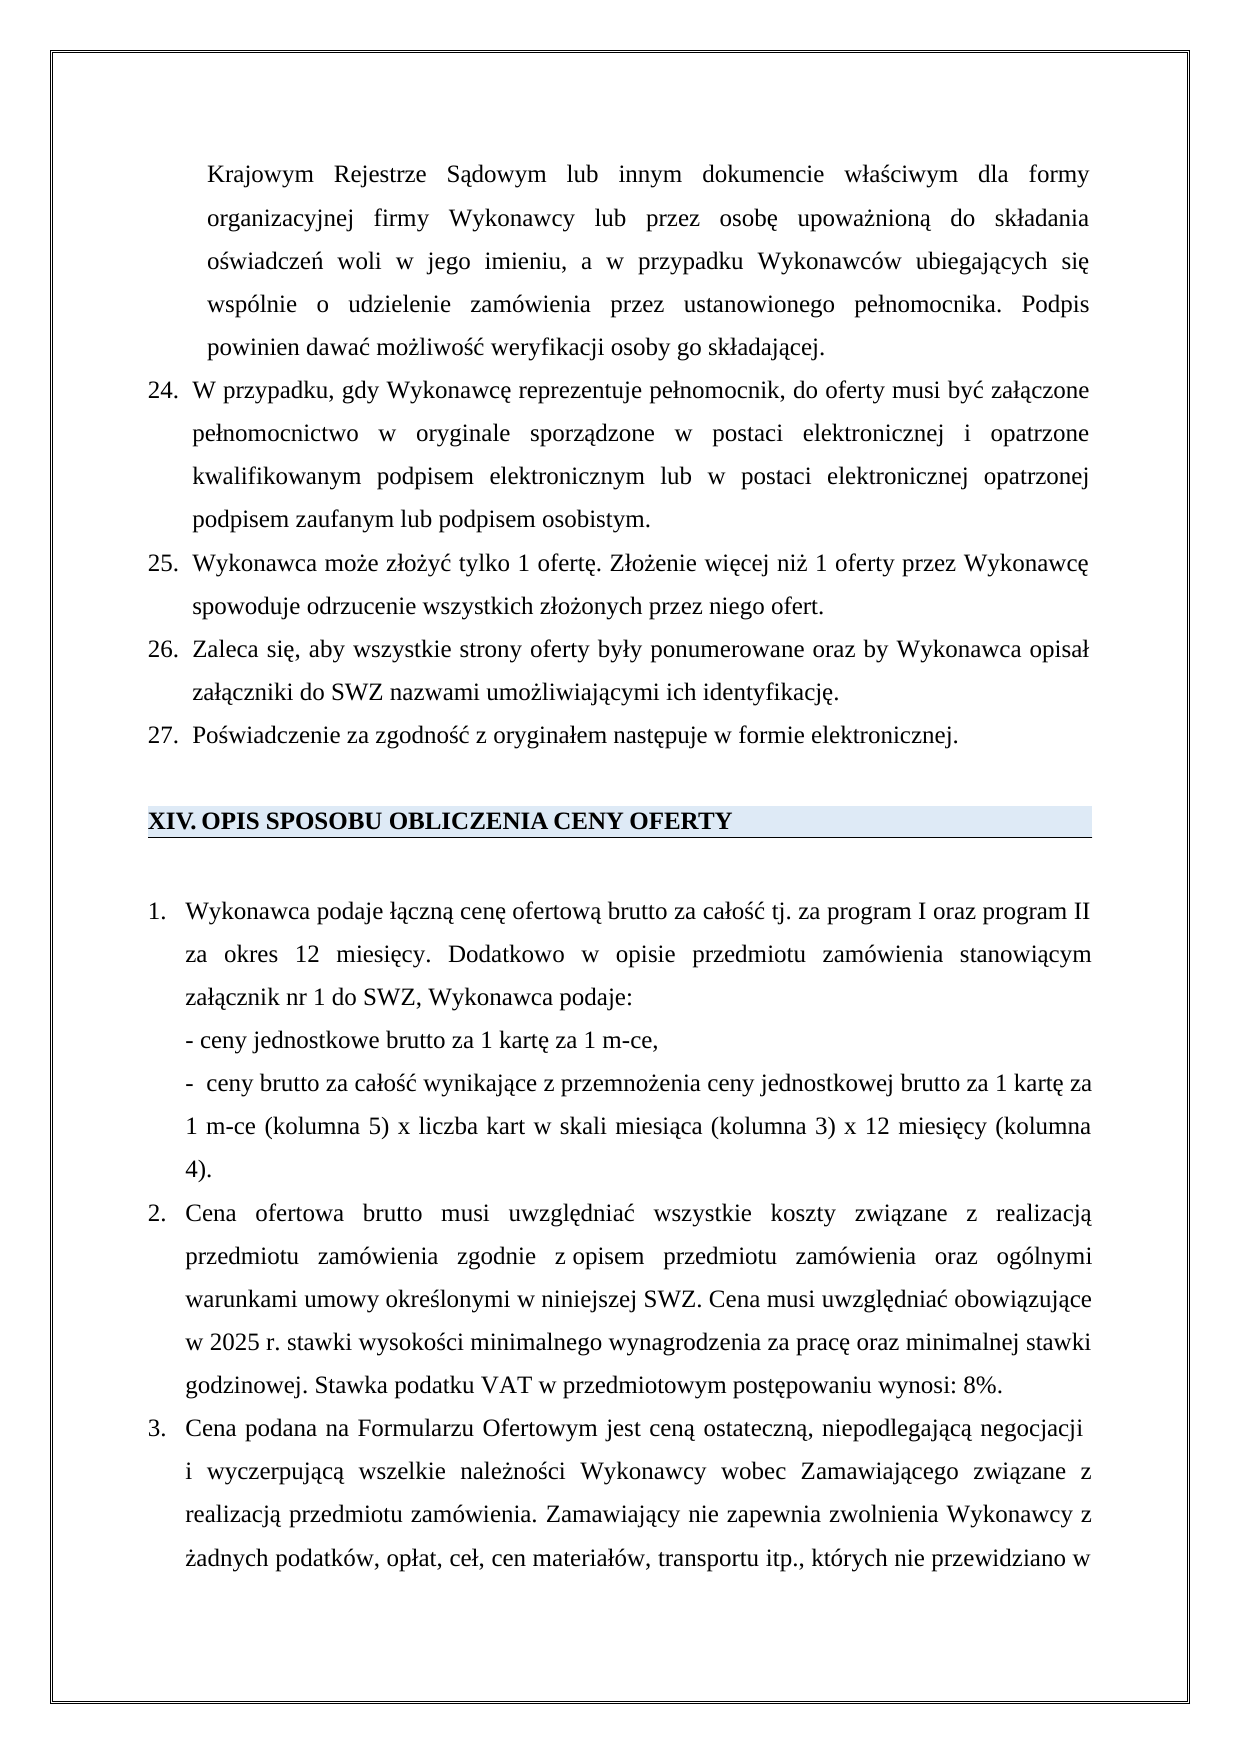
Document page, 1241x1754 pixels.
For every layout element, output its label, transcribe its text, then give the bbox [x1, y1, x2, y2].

text XIV. OPIS SPOSOBU OBLICZENIA CENY OFERTY [148, 806, 1092, 837]
list Zaleca się, aby wszystkie strony oferty były ponumerowane oraz by Wykonawca opisał załączniki do SWZ nazwami umożliwiającymi ich identyfikację. [148, 634, 1090, 706]
list Wykonawca może złożyć tylko 1 ofertę. Złożenie więcej niż 1 oferty przez Wykonawcę spowoduje odrzucenie wszystkich złożonych przez niego ofert. [148, 548, 1090, 619]
list Cena ofertowa brutto musi uwzględniać wszystkie koszty związane z realizacją przedmiotu zamówienia zgodnie z opisem przedmiotu zamówienia oraz ogólnymi warunkami umowy określonymi w niniejszej SWZ. Cena musi uwzględniać obowiązujące w 2025 r. stawki wysokości minimalnego wynagrodzenia za pracę oraz minimalnej stawki godzinowej. Stawka podatku VAT w przedmiotowym postępowaniu wynosi: 8%. [148, 1198, 1092, 1399]
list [148, 1413, 1092, 1571]
list Poświadczenie za zgodność z oryginałem następuje w formie elektronicznej. [148, 720, 1090, 749]
list W przypadku, gdy Wykonawcę reprezentuje pełnomocnik, do oferty musi być załączone pełnomocnictwo w oryginale sporządzone w postaci elektronicznej i opatrzone kwalifikowanym podpisem elektronicznym lub w postaci elektronicznej opatrzonej podpisem zaufanym lub podpisem osobistym. [148, 375, 1090, 533]
list - ceny brutto za całość wynikające z przemnożenia ceny jednostkowej brutto za 1 kartę za 1 m-ce (kolumna 5) x liczba kart w skali miesiąca (kolumna 3) x 12 miesięcy (kolumna 4). [185, 1068, 1092, 1183]
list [148, 159, 1090, 361]
list Wykonawca podaje łączną cenę ofertową brutto za całość tj. za program I oraz program II za okres 12 miesięcy. Dodatkowo w opisie przedmiotu zamówienia stanowiącym załącznik nr 1 do SWZ, Wykonawca podaje: [148, 896, 1092, 1011]
list - ceny jednostkowe brutto za 1 kartę za 1 m-ce, [185, 1025, 1092, 1054]
